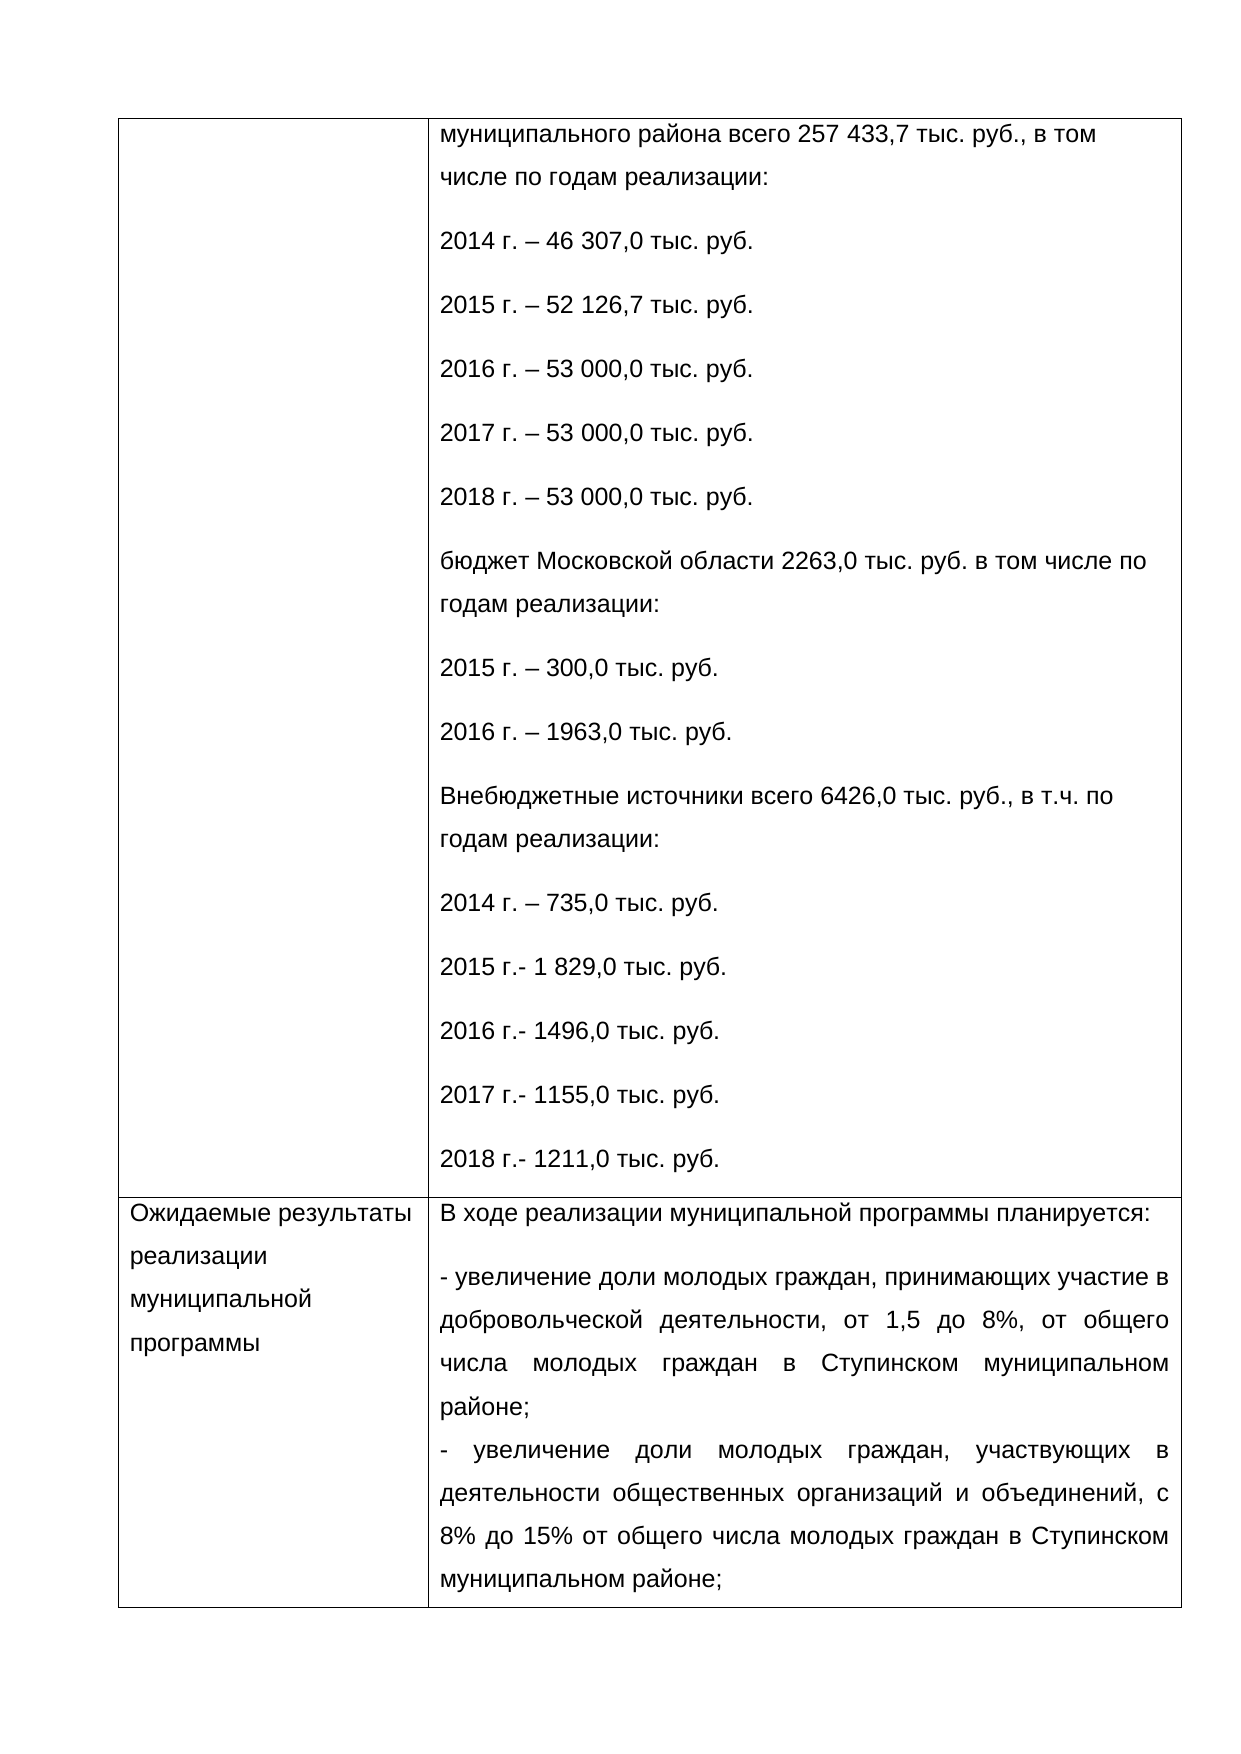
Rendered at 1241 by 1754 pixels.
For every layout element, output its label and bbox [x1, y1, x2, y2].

table_cell [429, 119, 1181, 1197]
table_cell [119, 119, 428, 1197]
table_cell [119, 1198, 428, 1607]
table_cell [429, 1198, 1181, 1607]
